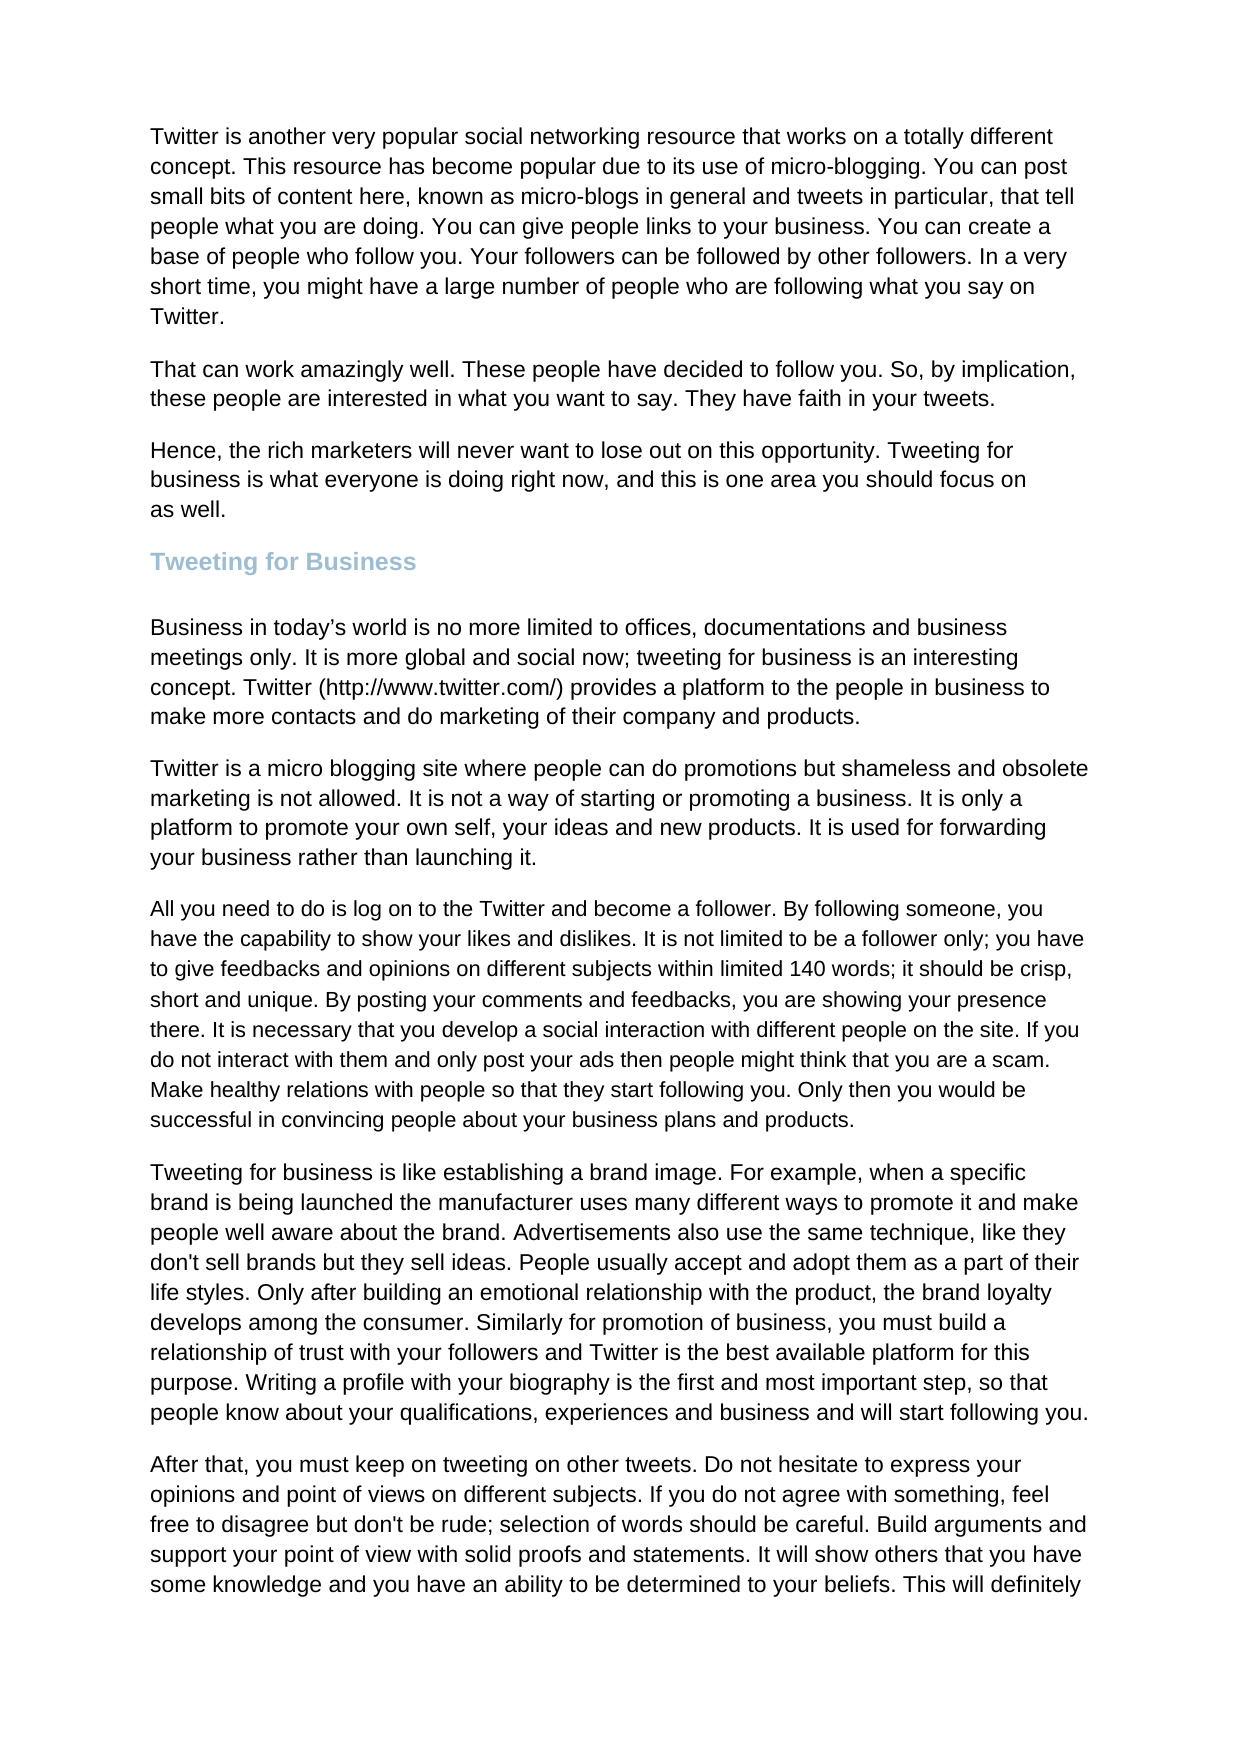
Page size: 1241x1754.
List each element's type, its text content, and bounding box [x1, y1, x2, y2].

text That can work amazingly well. These people have decided to follow you. So, by implication, these people are interested in what you want to say. They have faith in your tweets. [150, 356, 1077, 411]
text Tweeting for business is like establishing a brand image. For example, when a specific brand is being launched the manufacturer uses many different ways to promote it and make people well aware about the brand. Advertisements also use the same technique, like they don't sell brands but they sell ideas. People usually accept and adopt them as a part of their life styles. Only after building an emotional relationship with the product, the brand loyalty develops among the consumer. Similarly for promotion of business, you must build a relationship of trust with your followers and Twitter is the best available platform for this purpose. Writing a profile with your biography is the first and most important step, so that people know about your qualifications, experiences and business and will start following you. [150, 1158, 1089, 1425]
text Twitter is another very popular social networking resource that works on a totally different concept. This resource has become popular due to its use of micro-blogging. You can post small bits of content here, known as micro-blogs in general and tweets in particular, that tell people what you are doing. You can give people links to your business. You can create a base of people who follow you. Your followers can be followed by other followers. In a very short time, you might have a large number of people who are following what you say on Twitter. [150, 123, 1075, 329]
text Hence, the rich marketers will never want to lose out on this opportunity. Tweeting for business is what everyone is doing right now, and this is one area you should focus on as well. [150, 437, 1056, 522]
text Business in today’s world is no more limited to offices, documentations and business meetings only. It is more global and social now; tweeting for business is an interesting concept. Twitter (http://www.twitter.com/) provides a platform to the people in business to make more contacts and do marketing of their company and products. [150, 614, 1052, 729]
text All you need to do is log on to the Twitter and become a follower. By following someone, you have the capability to show your likes and dislikes. It is not limited to be a follower only; you have to give feedbacks and opinions on different subjects within limited 140 words; it should be crisp, short and unique. By posting your comments and feedbacks, you are showing your presence there. It is necessary that you develop a social interaction with different people on the site. If you do not interact with them and only post your ads then people might think that you are a scam. Make healthy relations with people so that they start following you. Only then you would be successful in convincing people about your business plans and products. [150, 896, 1085, 1133]
text After that, you must keep on tweeting on other tweets. Do not hesitate to express your opinions and point of views on different subjects. If you do not agree with something, feel free to disagree but don't be rude; selection of words should be careful. Build arguments and support your point of view with solid proofs and statements. It will show others that you have some knowledge and you have an ability to be determined to your beliefs. This will definitely [150, 1451, 1087, 1597]
text Twitter is a micro blogging site where people can do promotions but shameless and obsolete marketing is not allowed. It is not a way of starting or promoting a business. It is only a platform to promote your own self, your ideas and new products. It is used for forwarding your business rather than launching it. [150, 755, 1089, 870]
text Tweeting for Business [150, 547, 1090, 576]
